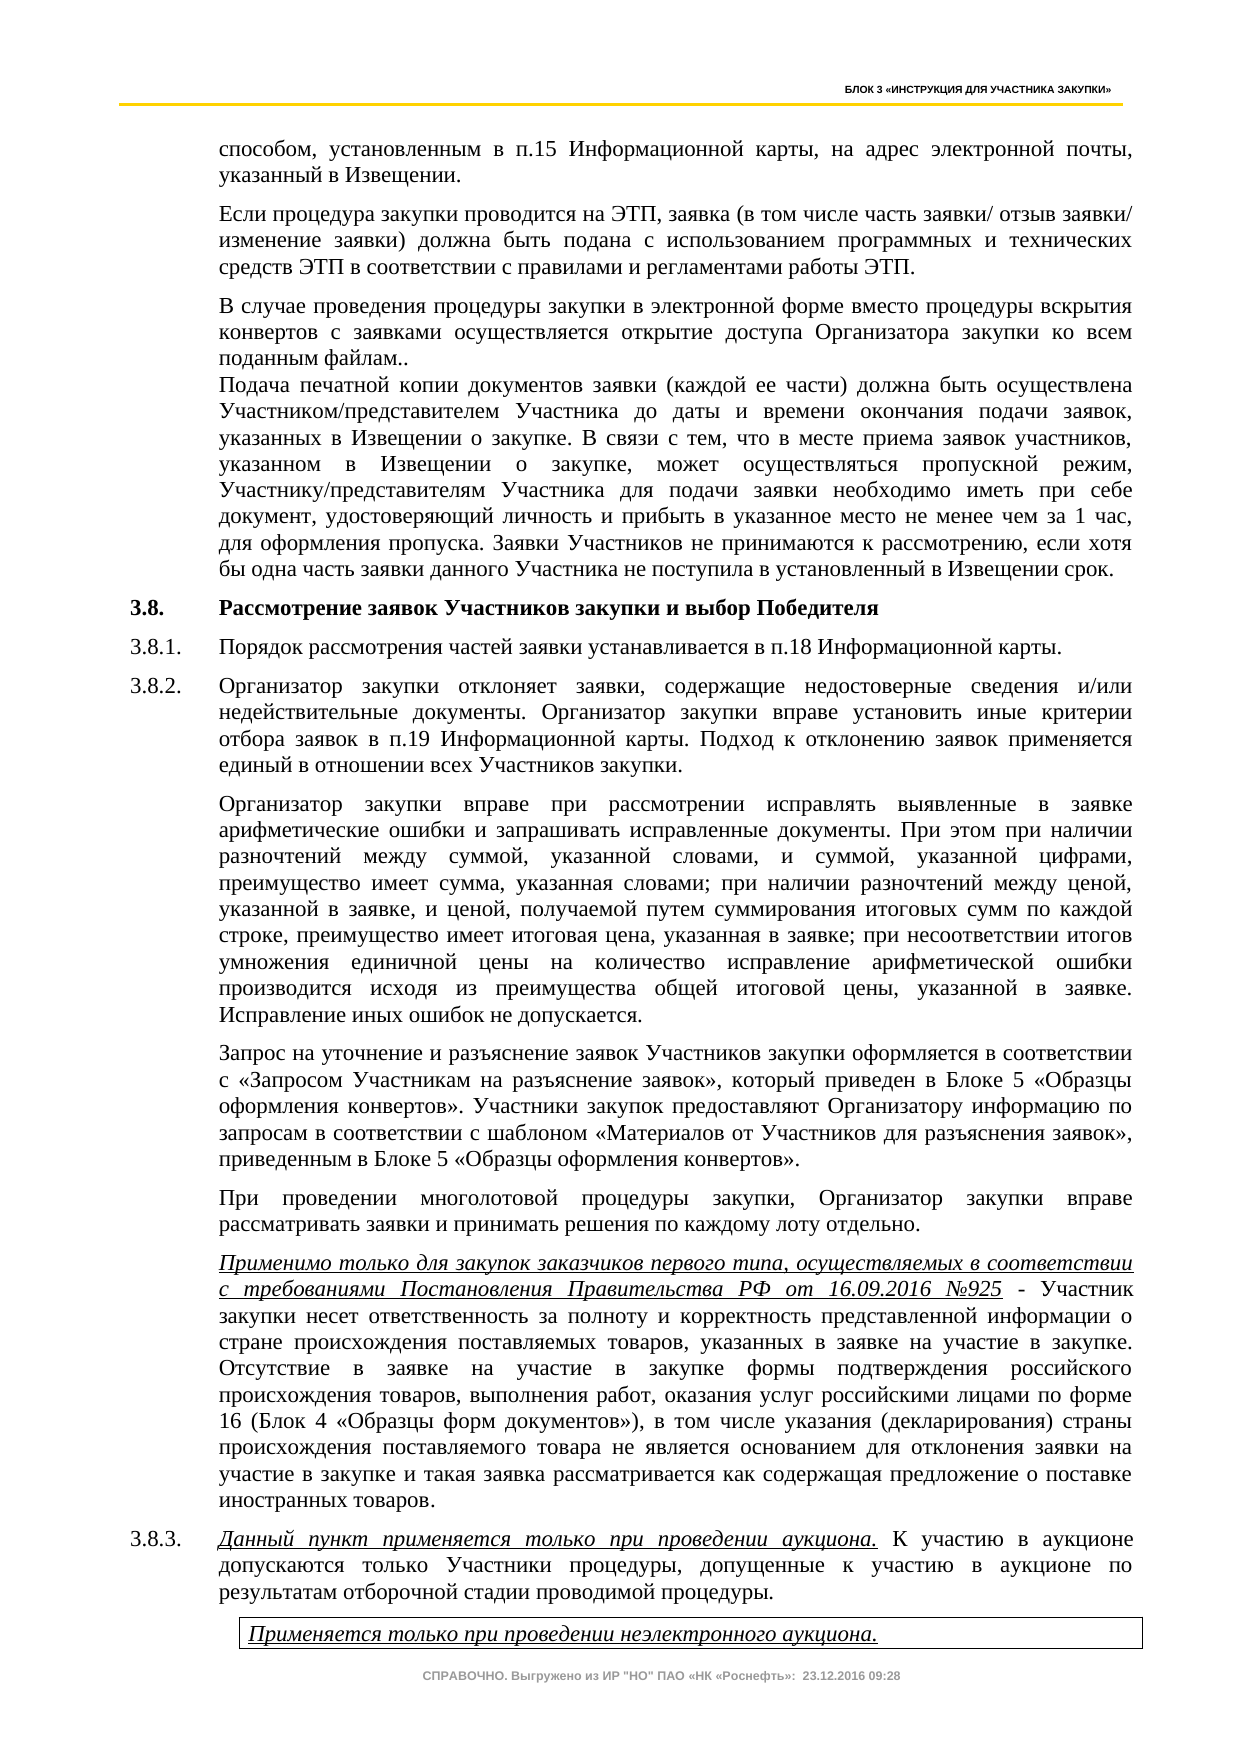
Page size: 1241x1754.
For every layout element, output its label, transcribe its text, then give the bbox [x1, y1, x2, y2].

text Запрос на уточнение и разъяснение заявок Участников закупки оформляется в соответствии с «Запросом Участникам на разъяснение заявок», который приведен в Блоке 5 «Образцы оформления конвертов». Участники закупок предоставляют Организатору информацию по запросам в соответствии с шаблоном «Материалов от Участников для разъяснения заявок», приведенным в Блоке 5 «Образцы оформления конвертов». [218, 1039, 1134, 1171]
text Подача печатной копии документов заявки (каждой ее части) должна быть осуществлена Участником/представителем Участника до даты и времени окончания подачи заявок, указанных в Извещении о закупке. В связи с тем, что в месте приема заявок участников, указанном в Извещении о закупке, может осуществляться пропускной режим, Участнику/представителям Участника для подачи заявки необходимо иметь при себе документ, удостоверяющий личность и прибыть в указанное место не менее чем за 1 час, для оформления пропуска. Заявки Участников не принимаются к рассмотрению, если хотя бы одна часть заявки данного Участника не поступила в установленный в Извещении срок. [218, 371, 1134, 582]
text Организатор закупки вправе при рассмотрении исправлять выявленные в заявке арифметические ошибки и запрашивать исправленные документы. При этом при наличии разночтений между суммой, указанной словами, и суммой, указанной цифрами, преимущество имеет сумма, указанная словами; при наличии разночтений между ценой, указанной в заявке, и ценой, получаемой путем суммирования итоговых сумм по каждой строке, преимущество имеет итоговая цена, указанная в заявке; при несоответствии итогов умножения единичной цены на количество исправление арифметической ошибки производится исходя из преимущества общей итоговой цены, указанной в заявке. Исправление иных ошибок не допускается. [218, 790, 1134, 1027]
text В случае проведения процедуры закупки в электронной форме вместо процедуры вскрытия конвертов с заявками осуществляется открытие доступа Организатора закупки ко всем поданным файлам.. [218, 292, 1134, 371]
text Если процедура закупки проводится на ЭТП, заявка (в том числе часть заявки/ отзыв заявки/ изменение заявки) должна быть подана с использованием программных и технических средств ЭТП в соответствии с правилами и регламентами работы ЭТП. [218, 200, 1134, 279]
text Рассмотрение заявок Участников закупки и выбор Победителя [130, 594, 1134, 621]
list Применимо только для закупок заказчиков первого типа, осуществляемых в соответствии с требованиями Постановления Правительства РФ от 16.09.2016 №925 - Участник закупки несет ответственность за полноту и корректность представленной информации о стране происхождения поставляемых товаров, указанных в заявке на участие в закупке. Отсутствие в заявке на участие в закупке формы подтверждения российского происхождения товаров, выполнения работ, оказания услуг российскими лицами по форме 16 (Блок 4 «Образцы форм документов»), в том числе указания (декларирования) страны происхождения поставляемого товара не является основанием для отклонения заявки на участие в закупке и такая заявка рассматривается как содержащая предложение о поставке иностранных товаров. [218, 1273, 1134, 1512]
text Организатор закупки отклоняет заявки, содержащие недостоверные сведения и/или недействительные документы. Организатор закупки вправе установить иные критерии отбора заявок в п.19 Информационной карты. Подход к отклонению заявок применяется единый в отношении всех Участников закупки. [130, 672, 1134, 777]
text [218, 135, 1134, 188]
text Данный пункт применяется только при проведении аукциона. К участию в аукционе допускаются только Участники процедуры, допущенные к участию в аукционе по результатам отборочной стадии проводимой процедуры. [130, 1525, 1134, 1604]
text При проведении многолотовой процедуры закупки, Организатор закупки вправе рассматривать заявки и принимать решения по каждому лоту отдельно. [218, 1184, 1134, 1236]
text Порядок рассмотрения частей заявки устанавливается в п.18 Информационной карты. [130, 633, 1134, 659]
list Применяется только при проведении неэлектронного аукциона. [240, 1618, 1142, 1648]
